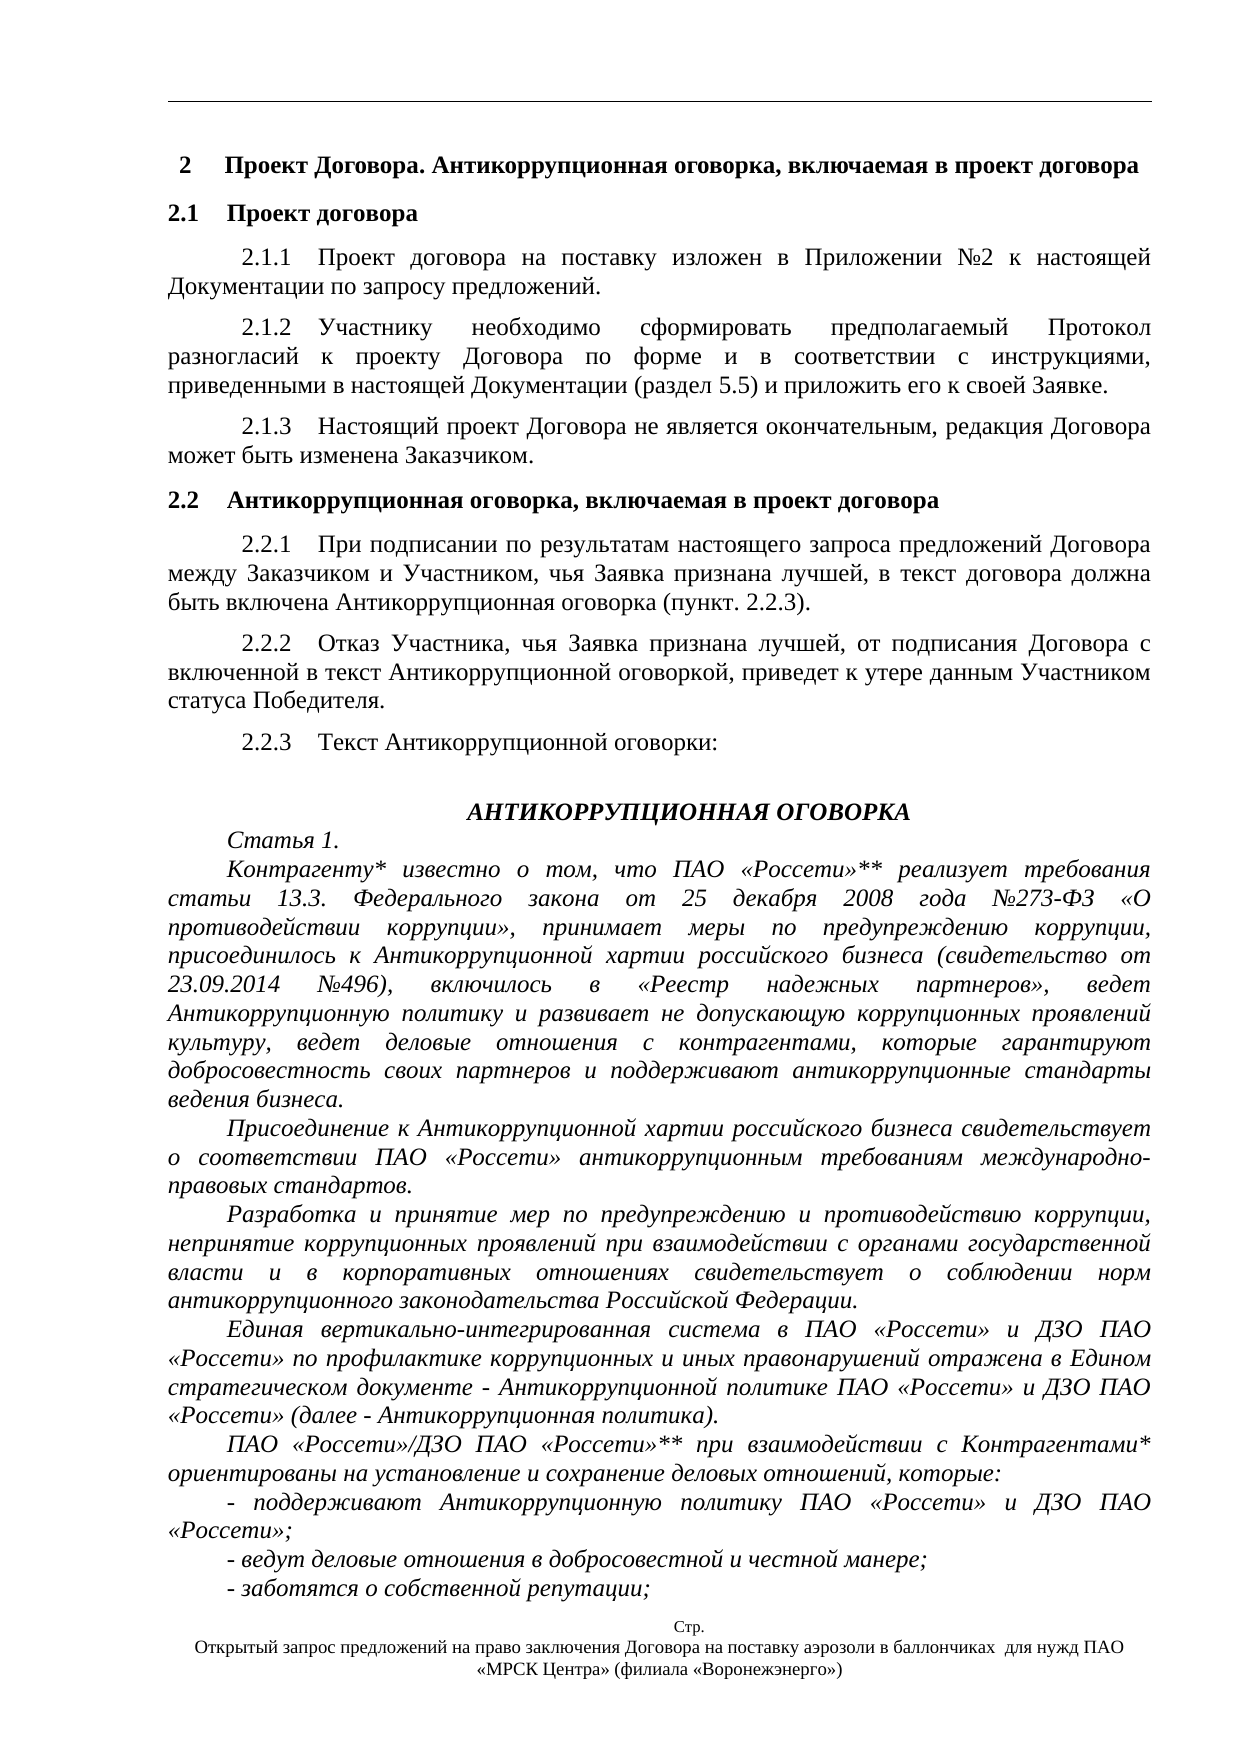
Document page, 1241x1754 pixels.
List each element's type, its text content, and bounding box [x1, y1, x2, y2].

subtitle Проект договора [168, 198, 1152, 227]
subtitle Отказ Участника, чья Заявка признана лучшей, от подписания Договора с включенной в текст Антикоррупционной оговоркой, приведет к утере данным Участником статуса Победителя. [168, 628, 1152, 714]
subtitle Участнику необходимо сформировать предполагаемый Протокол разногласий к проекту Договора по форме и в соответствии с инструкциями, приведенными в настоящей Документации (раздел 5.5) и приложить его к своей Заявке. [168, 312, 1152, 398]
text Контрагенту* известно о том, что ПАО «Россети»** реализует требования статьи 13.3. Федерального закона от 25 декабря 2008 года №273-ФЗ «О противодействии коррупции», принимает меры по предупреждению коррупции, присоединилось к Антикоррупционной хартии российского бизнеса (свидетельство от 23.09.2014 №496), включилось в «Реестр надежных партнеров», ведет Антикоррупционную политику и развивает не допускающую коррупционных проявлений культуру, ведет деловые отношения с контрагентами, которые гарантируют добросовестность своих партнеров и поддерживают антикоррупционные стандарты ведения бизнеса. [168, 854, 1152, 1113]
text ПАО «Россети»/ДЗО ПАО «Россети»** при взаимодействии с Контрагентами* ориентированы на установление и сохранение деловых отношений, которые: [168, 1429, 1152, 1487]
subtitle Настоящий проект Договора не является окончательным, редакция Договора может быть изменена Заказчиком. [168, 411, 1152, 468]
subtitle Проект договора на поставку изложен в Приложении №2 к настоящей Документации по запросу предложений. [168, 242, 1152, 300]
text - заботятся о собственной репутации; [168, 1573, 1152, 1602]
text - ведут деловые отношения в добросовестной и честной манере; [168, 1544, 1152, 1573]
text Разработка и принятие мер по предупреждению и противодействию коррупции, непринятие коррупционных проявлений при взаимодействии с органами государственной власти и в корпоративных отношениях свидетельствует о соблюдении норм антикоррупционного законодательства Российской Федерации. [168, 1199, 1152, 1314]
subtitle Проект Договора. Антикоррупционная оговорка, включаемая в проект договора [166, 150, 1152, 179]
text - поддерживают Антикоррупционную политику ПАО «Россети» и ДЗО ПАО «Россети»; [168, 1487, 1152, 1544]
text Статья 1. [168, 826, 1152, 854]
text Присоединение к Антикоррупционной хартии российского бизнеса свидетельствует о соответствии ПАО «Россети» антикоррупционным требованиям международно-правовых стандартов. [168, 1113, 1152, 1199]
subtitle Антикоррупционная оговорка, включаемая в проект договора [168, 485, 1152, 514]
text Единая вертикально-интегрированная система в ПАО «Россети» и ДЗО ПАО «Россети» по профилактике коррупционных и иных правонарушений отражена в Едином стратегическом документе - Антикоррупционной политике ПАО «Россети» и ДЗО ПАО «Россети» (далее - Антикоррупционная политика). [168, 1314, 1152, 1429]
subtitle Текст Антикоррупционной оговорки: [168, 727, 1152, 756]
text АНТИКОРРУПЦИОННАЯ ОГОВОРКА [168, 797, 1152, 826]
subtitle При подписании по результатам настоящего запроса предложений Договора между Заказчиком и Участником, чья Заявка признана лучшей, в текст договора должна быть включена Антикоррупционная оговорка (пункт. 2.2.3). [168, 529, 1152, 616]
